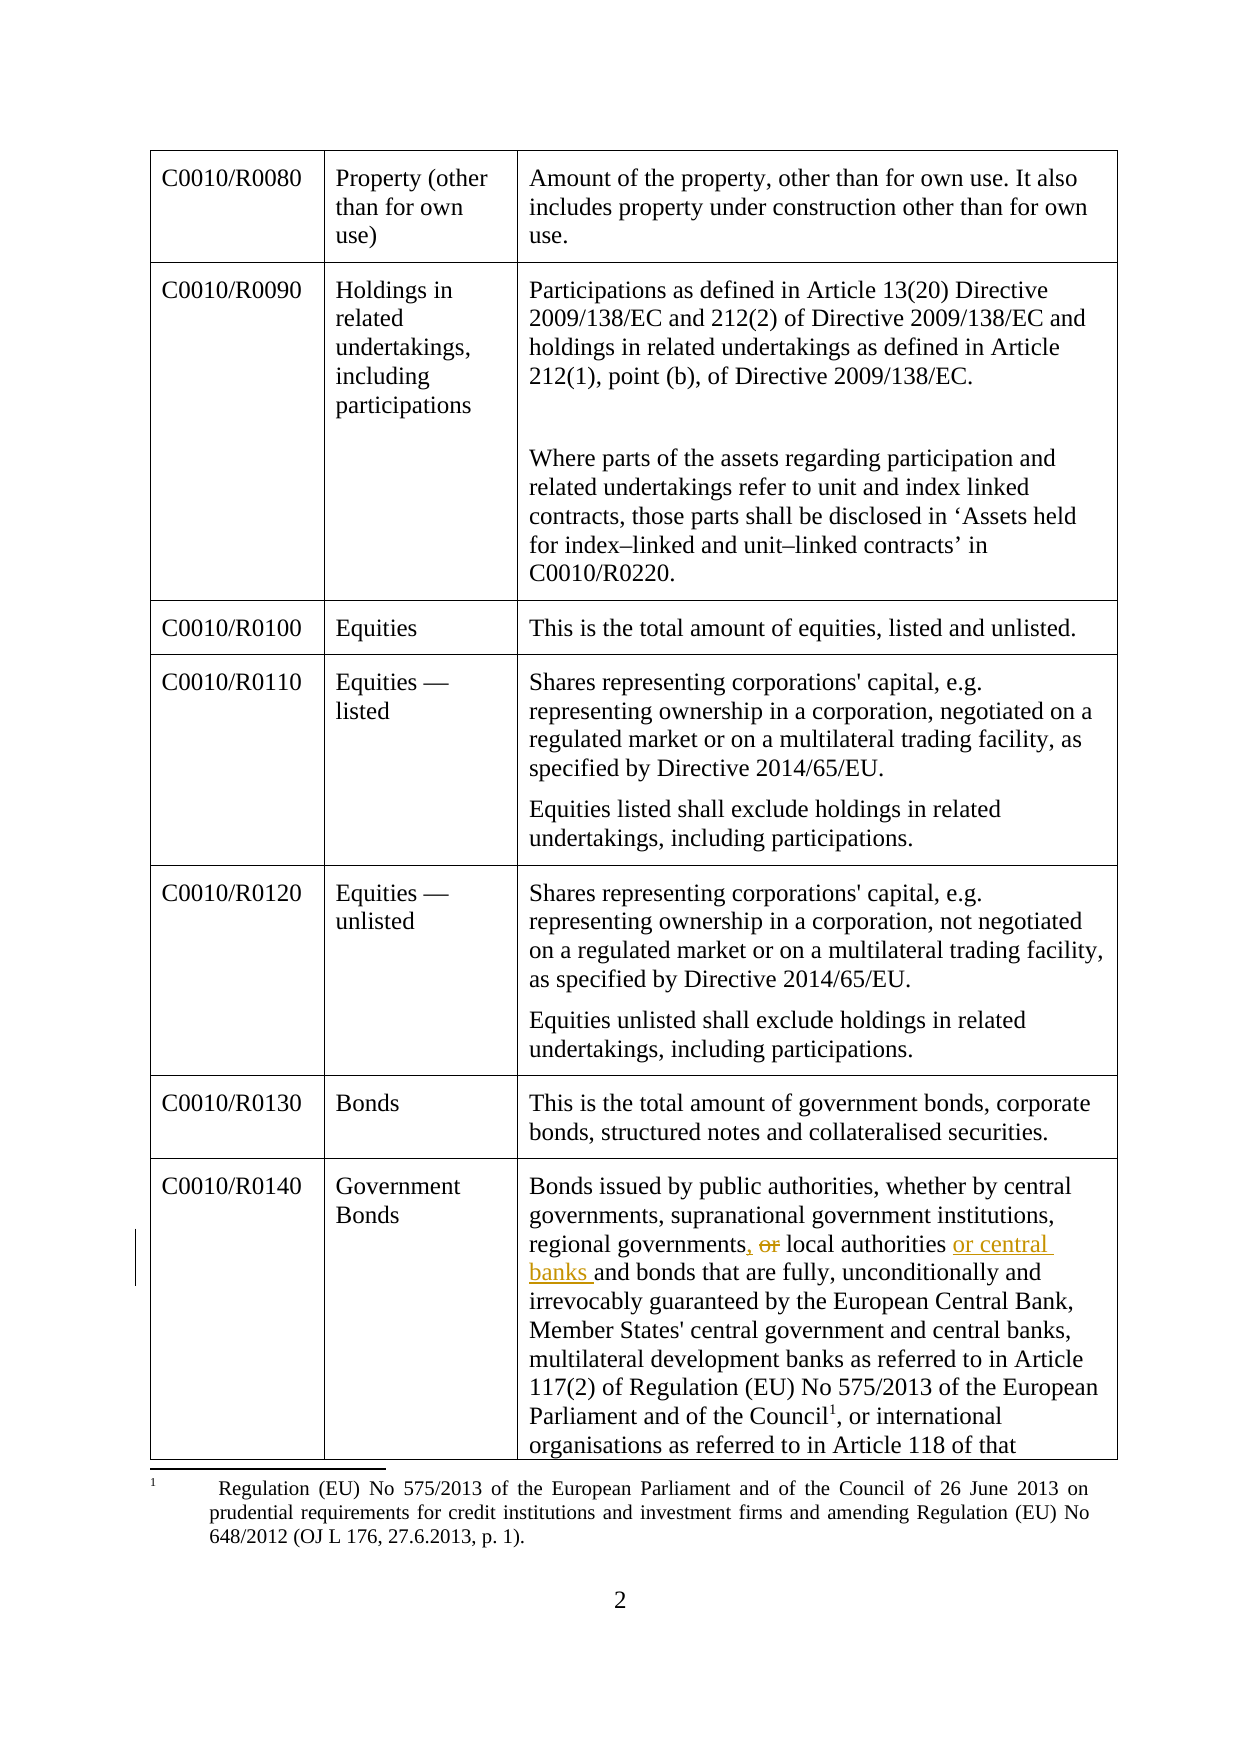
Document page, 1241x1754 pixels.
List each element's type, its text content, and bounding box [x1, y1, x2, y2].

table_cell Bonds [325, 1076, 517, 1158]
table_cell C0010/R0110 [151, 655, 324, 864]
table_cell Equities — listed [325, 655, 517, 864]
table_cell Equities [325, 601, 517, 654]
table_cell C0010/R0090 [151, 263, 324, 600]
table_cell C0010/R0080 [151, 151, 324, 262]
table_cell C0010/R0100 [151, 601, 324, 654]
table_cell Shares representing corporations' capital, e.g. representing ownership in a corporation, negotiated on a regulated market or on a multilateral trading facility, as specified by Directive 2014/65/EU. Equities listed shall exclude holdings in related undertakings, including participations. [518, 655, 1117, 864]
table_cell C0010/R0140 [151, 1159, 324, 1459]
table_cell Government Bonds [325, 1159, 517, 1459]
table_cell Holdings in related undertakings, including participations [325, 263, 517, 600]
table_cell Equities — unlisted [325, 866, 517, 1075]
table_cell Amount of the property, other than for own use. It also includes property under construction other than for own use. [518, 151, 1117, 262]
table_cell C0010/R0130 [151, 1076, 324, 1158]
table_cell Participations as defined in Article 13(20) Directive 2009/138/EC and 212(2) of Directive 2009/138/EC and holdings in related undertakings as defined in Article 212(1), point (b), of Directive 2009/138/EC. Where parts of the assets regarding participation and related undertakings refer to unit and index linked contracts, those parts shall be disclosed in ‘Assets held for index–linked and unit–linked contracts’ in C0010/R0220. [518, 263, 1117, 600]
table_cell Shares representing corporations' capital, e.g. representing ownership in a corporation, not negotiated on a regulated market or on a multilateral trading facility, as specified by Directive 2014/65/EU. Equities unlisted shall exclude holdings in related undertakings, including participations. [518, 866, 1117, 1075]
table_cell C0010/R0120 [151, 866, 324, 1075]
table_cell This is the total amount of equities, listed and unlisted. [518, 601, 1117, 654]
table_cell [518, 1159, 1117, 1459]
table_cell Property (other than for own use) [325, 151, 517, 262]
table_cell This is the total amount of government bonds, corporate bonds, structured notes and collateralised securities. [518, 1076, 1117, 1158]
